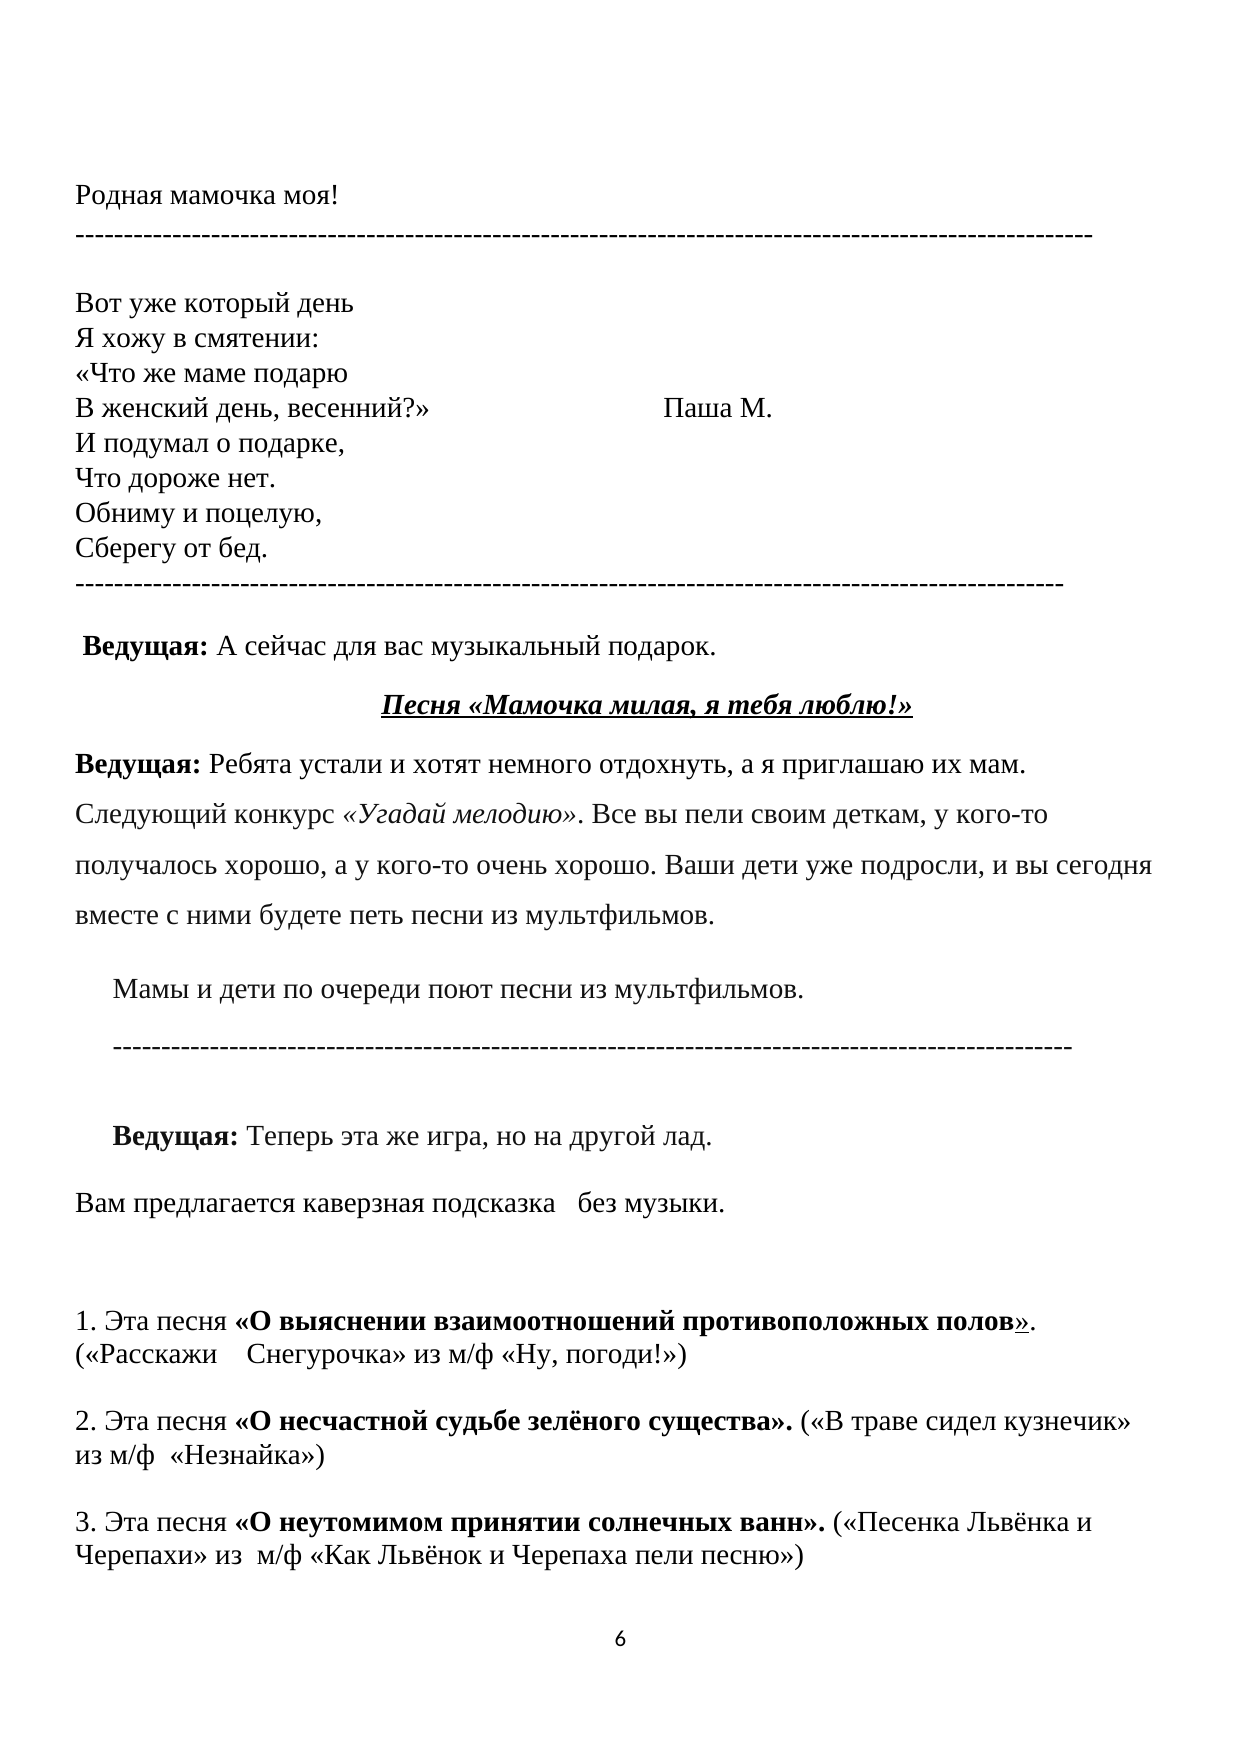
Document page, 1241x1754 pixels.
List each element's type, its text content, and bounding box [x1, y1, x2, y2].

text Вот уже который день Я хожу в смятении: «Что же маме подарю В женский день, весенний?» Паша М. И подумал о подарке, Что дороже нет. Обниму и поцелую, Сберегу от бед. ------------------------------------------------------------------------------------------------------ [75, 283, 1165, 598]
text Ведущая: А сейчас для вас музыкальный подарок. [75, 628, 1165, 661]
text Песня «Мамочка милая, я тебя люблю!» [75, 687, 1165, 721]
text Ведущая: Теперь эта же игра, но на другой лад. [75, 1118, 1165, 1152]
text 2. Эта песня «О несчастной судьбе зелёного существа». («В траве сидел кузнечик» из м/ф «Незнайка») [75, 1403, 1165, 1470]
text Ведущая: Ребята устали и хотят немного отдохнуть, а я приглашаю их мам. Следующий конкурс «Угадай мелодию». Все вы пели своим деткам, у кого-то получалось хорошо, а у кого-то очень хорошо. Ваши дети уже подросли, и вы сегодня вместе с ними будете петь песни из мультфильмов. [75, 746, 1165, 931]
text Мамы и дети по очереди поют песни из мультфильмов. [75, 971, 1165, 1004]
text 3. Эта песня «О неутомимом принятии солнечных ванн». («Песенка Львёнка и Черепахи» из м/ф «Как Львёнок и Черепаха пели песню») [75, 1504, 1165, 1571]
text --------------------------------------------------------------------------------------------------- [75, 1028, 1165, 1062]
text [75, 177, 1165, 249]
text Вам предлагается каверзная подсказка без музыки. [75, 1186, 1165, 1219]
text 1. Эта песня «О выяснении взаимоотношений противоположных полов». («Расскажи Снегурочка» из м/ф «Ну, погоди!») [75, 1303, 1165, 1370]
